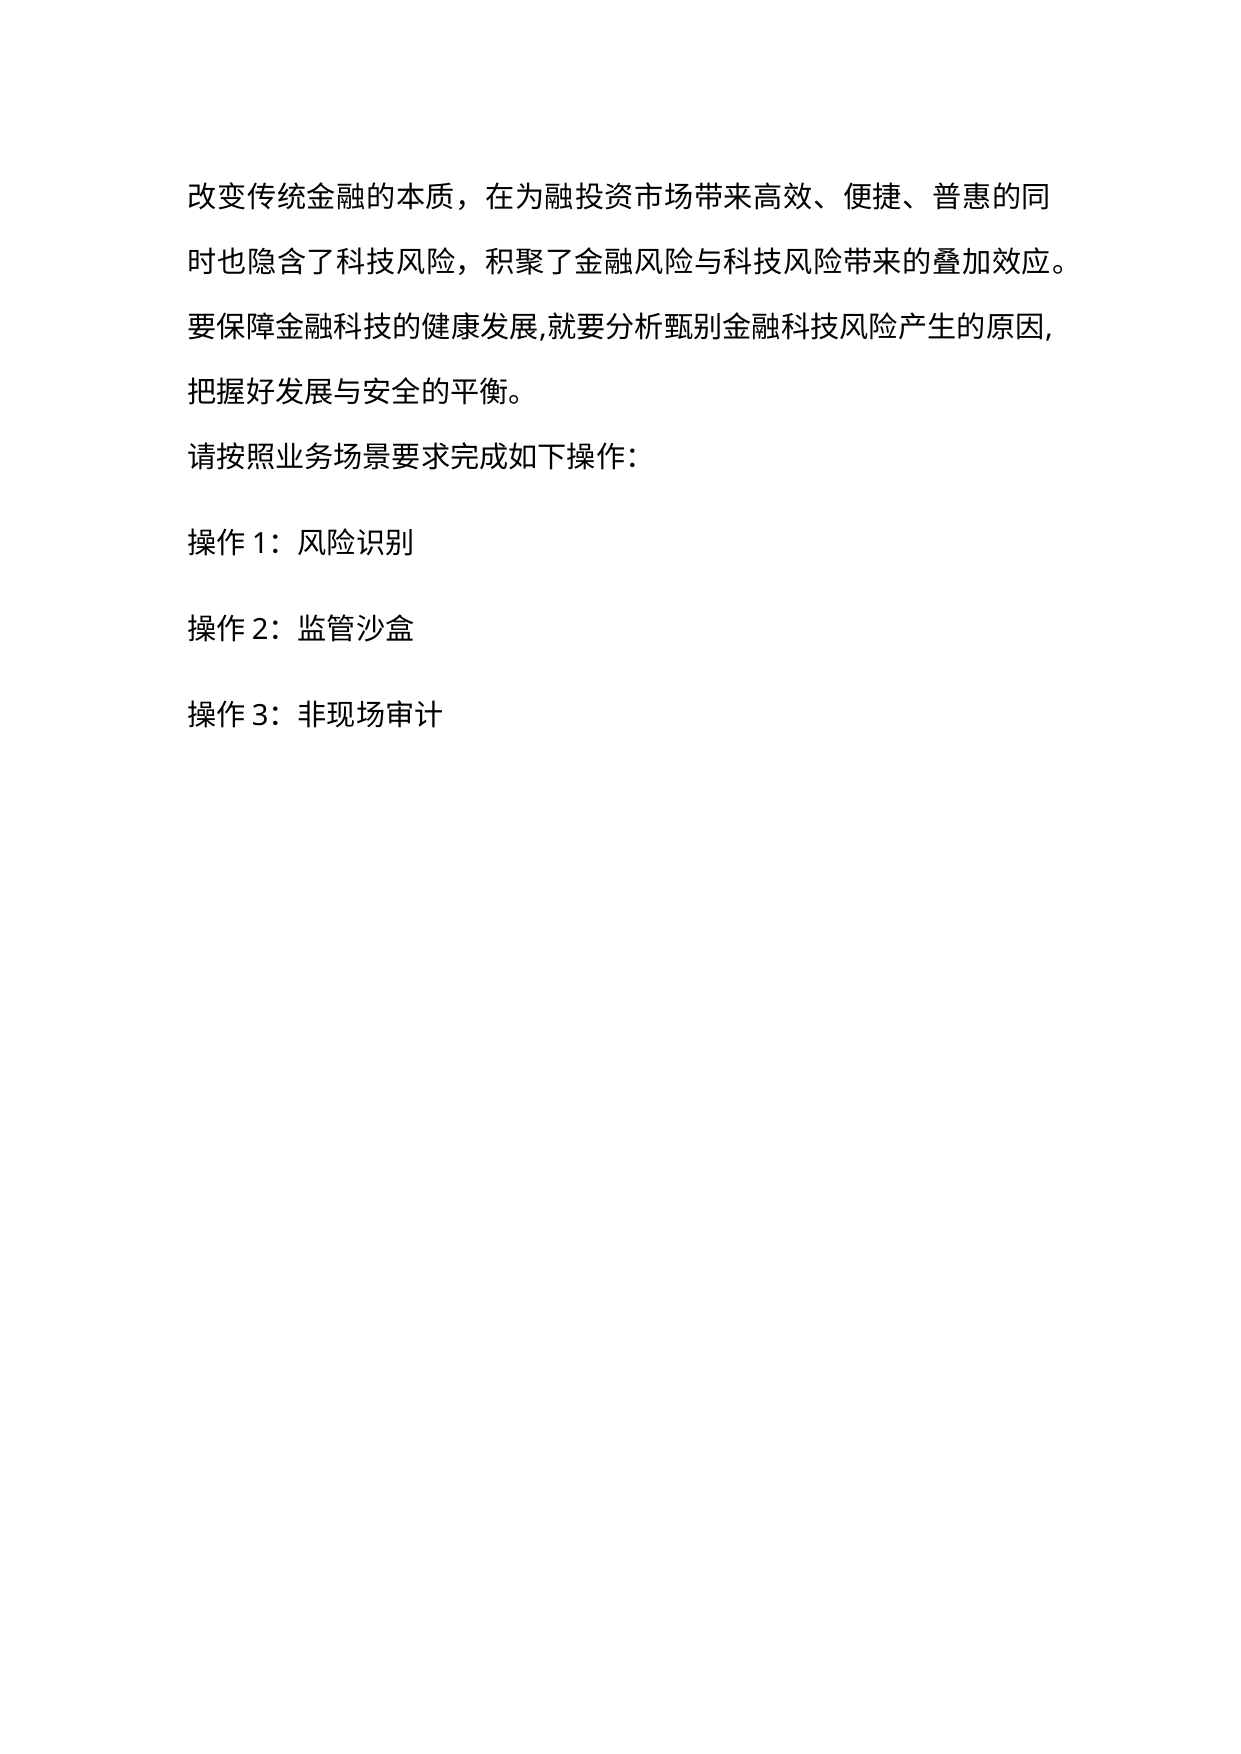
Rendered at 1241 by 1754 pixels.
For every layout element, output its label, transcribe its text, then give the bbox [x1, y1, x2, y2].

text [187, 162, 1053, 422]
text 操作2：监管沙盒 [187, 594, 1053, 659]
text 操作1：风险识别 [187, 508, 1053, 573]
text 操作3：非现场审计 [187, 680, 1053, 745]
text 请按照业务场景要求完成如下操作： [187, 422, 1053, 487]
